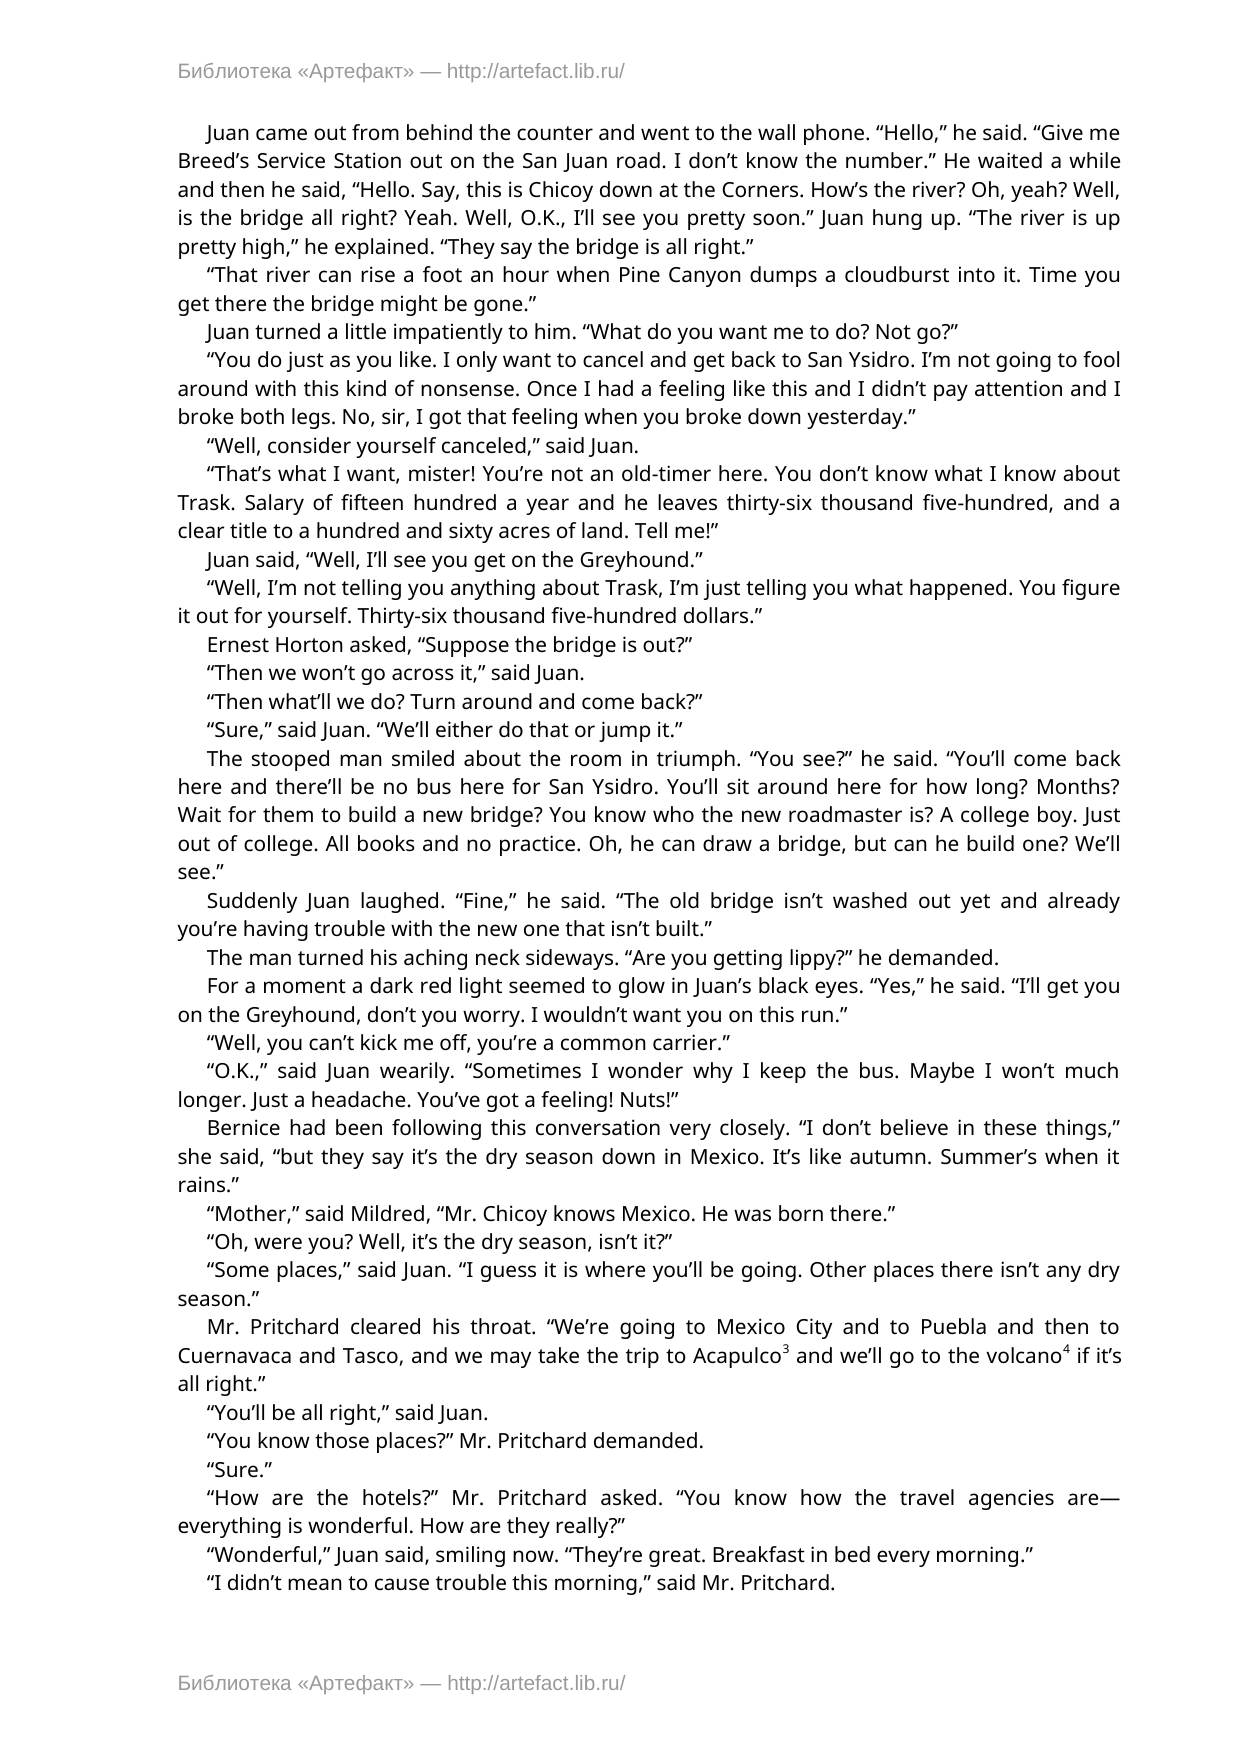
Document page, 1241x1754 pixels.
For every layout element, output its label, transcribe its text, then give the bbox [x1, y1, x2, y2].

text Juan came out from behind the counter and went to the wall phone. “Hello,” he said. “Give me Breed’s Service Station out on the San Juan road. I don’t know the number.” He waited a while and then he said, “Hello. Say, this is Chicoy down at the Corners. How’s the river? Oh, yeah? Well, is the bridge all right? Yeah. Well, O.K., I’ll see you pretty soon.” Juan hung up. “The river is up pretty high,” he explained. “They say the bridge is all right.” [177, 118, 1122, 260]
text Juan turned a little impatiently to him. “What do you want me to do? Not go?” [177, 317, 1122, 346]
text “Sure.” [177, 1455, 1122, 1483]
text “Sure,” said Juan. “We’ll either do that or jump it.” [177, 715, 1122, 744]
text “How are the hotels?” Mr. Pritchard asked. “You know how the travel agencies are—everything is wonderful. How are they really?” [177, 1483, 1122, 1540]
text “Some places,” said Juan. “I guess it is where you’ll be going. Other places there isn’t any dry season.” [177, 1256, 1122, 1312]
text Bernice had been following this conversation very closely. “I don’t believe in these things,” she said, “but they say it’s the dry season down in Mexico. It’s like autumn. Summer’s when it rains.” [177, 1113, 1122, 1199]
text “O.K.,” said Juan wearily. “Sometimes I wonder why I keep the bus. Maybe I won’t much longer. Just a headache. You’ve got a feeling! Nuts!” [177, 1057, 1122, 1113]
text “Then what’ll we do? Turn around and come back?” [177, 687, 1122, 715]
text The stooped man smiled about the room in triumph. “You see?” he said. “You’ll come back here and there’ll be no bus here for San Ysidro. You’ll sit around here for how long? Months? Wait for them to build a new bridge? You know who the new roadmaster is? A college boy. Just out of college. All books and no practice. Oh, he can draw a bridge, but can he build one? We’ll see.” [177, 744, 1122, 886]
text “Wonderful,” Juan said, smiling now. “They’re great. Breakfast in bed every morning.” [177, 1540, 1122, 1568]
text “Well, you can’t kick me off, you’re a common carrier.” [177, 1028, 1122, 1057]
text “Well, I’m not telling you anything about Trask, I’m just telling you what happened. You figure it out for yourself. Thirty-six thousand five-hundred dollars.” [177, 573, 1122, 630]
text “Oh, were you? Well, it’s the dry season, isn’t it?” [177, 1227, 1122, 1256]
text Suddenly Juan laughed. “Fine,” he said. “The old bridge isn’t washed out yet and already you’re having trouble with the new one that isn’t built.” [177, 886, 1122, 943]
text “I didn’t mean to cause trouble this morning,” said Mr. Pritchard. [177, 1568, 1122, 1597]
text Juan said, “Well, I’ll see you get on the Greyhound.” [177, 545, 1122, 573]
text “You do just as you like. I only want to cancel and get back to San Ysidro. I’m not going to fool around with this kind of nonsense. Once I had a feeling like this and I didn’t pay attention and I broke both legs. No, sir, I got that feeling when you broke down yesterday.” [177, 346, 1122, 431]
text “You know those places?” Mr. Pritchard demanded. [177, 1426, 1122, 1455]
text The man turned his aching neck sideways. “Are you getting lippy?” he demanded. [177, 943, 1122, 971]
text “That’s what I want, mister! You’re not an old-timer here. You don’t know what I know about Trask. Salary of fifteen hundred a year and he leaves thirty-six thousand five-hundred, and a clear title to a hundred and sixty acres of land. Tell me!” [177, 459, 1122, 545]
text Ernest Horton asked, “Suppose the bridge is out?” [177, 630, 1122, 658]
text For a moment a dark red light seemed to glow in Juan’s black eyes. “Yes,” he said. “I’ll get you on the Greyhound, don’t you worry. I wouldn’t want you on this run.” [177, 971, 1122, 1028]
text “Mother,” said Mildred, “Mr. Chicoy knows Mexico. He was born there.” [177, 1199, 1122, 1227]
text “Then we won’t go across it,” said Juan. [177, 658, 1122, 687]
text “You’ll be all right,” said Juan. [177, 1398, 1122, 1426]
text Mr. Pritchard cleared his throat. “We’re going to Mexico City and to Puebla and then to Cuernavaca and Tasco, and we may take the trip to Acapulco3 and we’ll go to the volcano4 if it’s all right.” [177, 1312, 1122, 1398]
text “That river can rise a foot an hour when Pine Canyon dumps a cloudburst into it. Time you get there the bridge might be gone.” [177, 260, 1122, 317]
text “Well, consider yourself canceled,” said Juan. [177, 431, 1122, 459]
